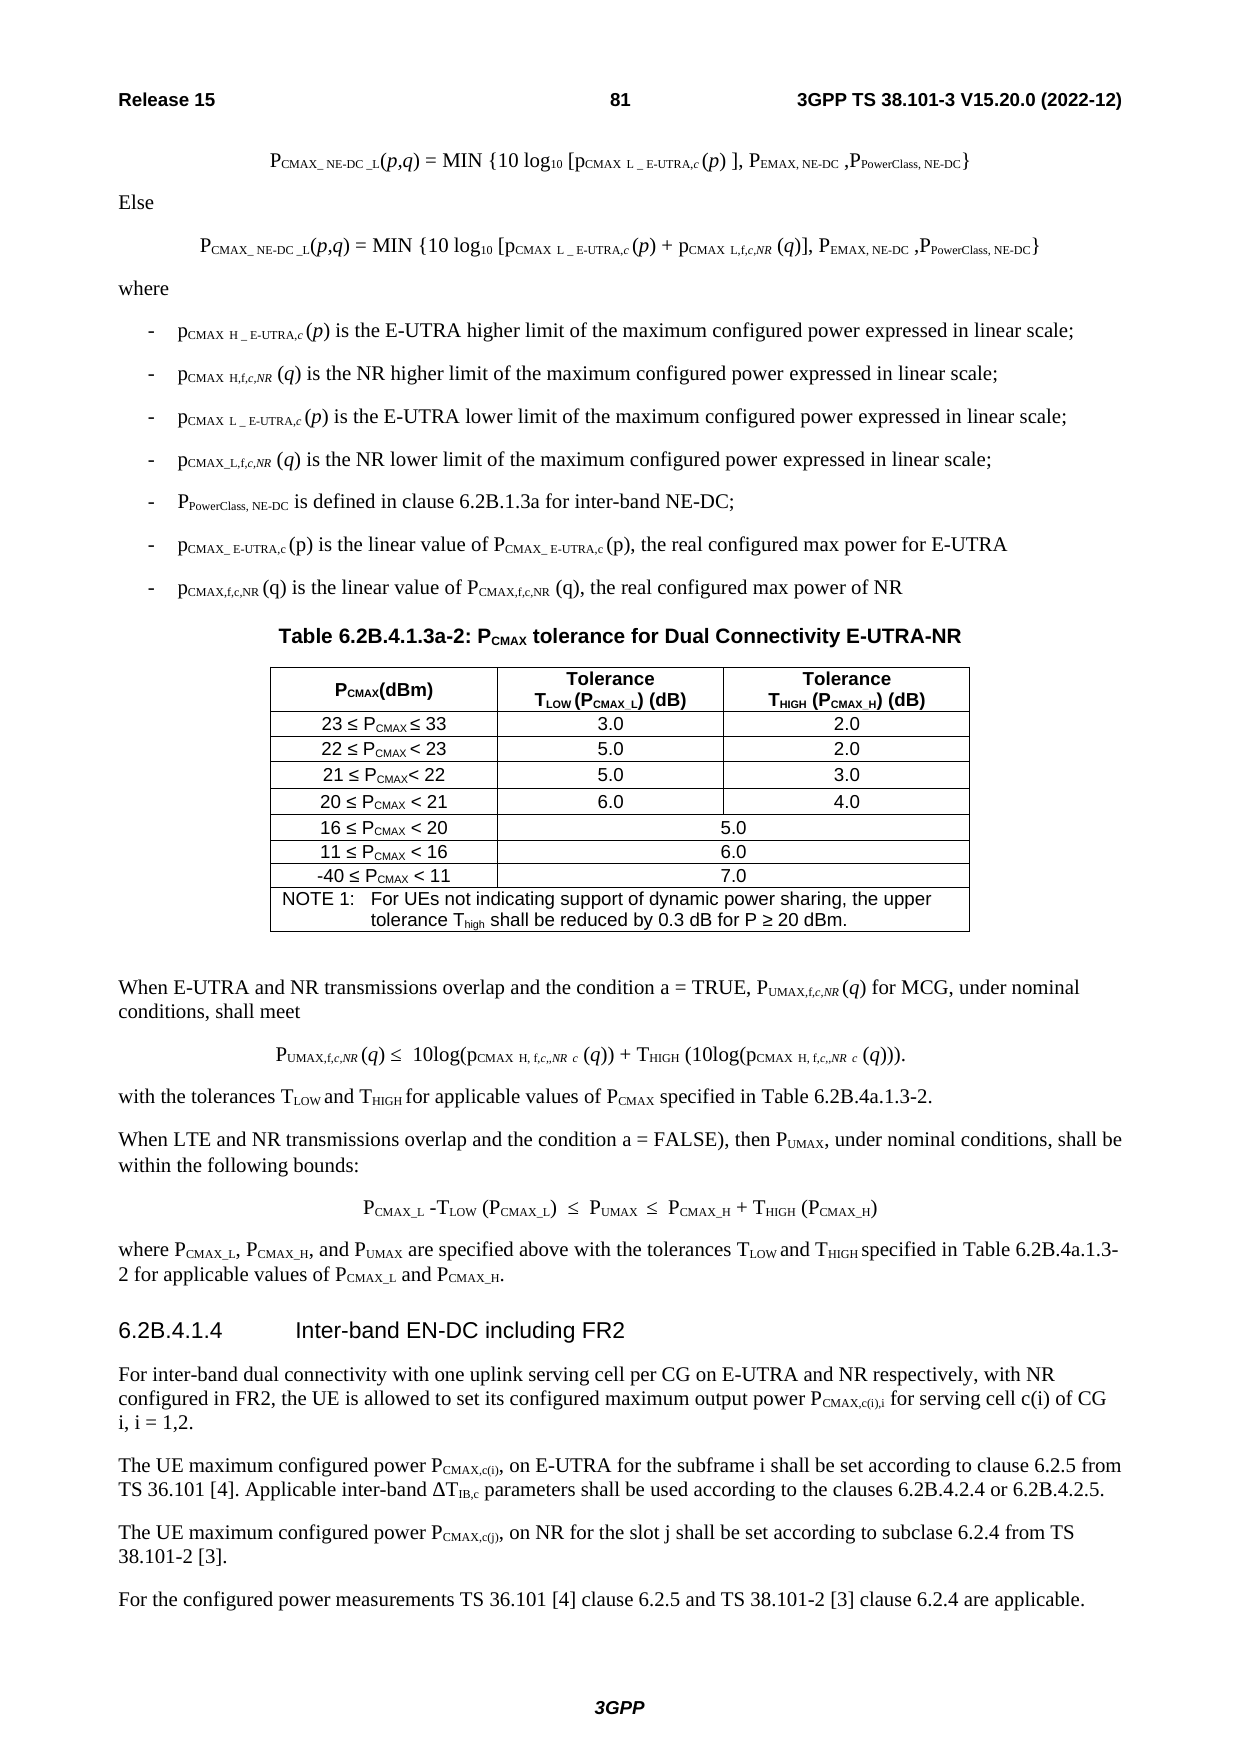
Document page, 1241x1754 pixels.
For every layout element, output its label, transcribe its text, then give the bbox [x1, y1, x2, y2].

table_cell 23 ≤ PCMAX ≤ 33 [271, 712, 497, 736]
text PCMAX_ NE-DC _L(p,q) = MIN {10 log10 [pCMAX L _ E-UTRA,c (p) + pCMAX L,f,c,NR (q)], PEMAX, NE-DC ,PPowerClass, NE-DC} [118, 233, 1122, 257]
text - pCMAX H,f,c,NR (q) is the NR higher limit of the maximum configured power expressed in linear scale; [148, 361, 1122, 385]
table_header Tolerance THIGH (PCMAX_H) (dB) [724, 668, 969, 711]
text where [118, 276, 1122, 300]
text where PCMAX_L, PCMAX_H, and PUMAX are specified above with the tolerances TLOW and THIGH specified in Table 6.2B.4a.1.3-2 for applicable values of PCMAX_L and PCMAX_H. [118, 1237, 1122, 1286]
text - pCMAX L _ E-UTRA,c (p) is the E-UTRA lower limit of the maximum configured power expressed in linear scale; [148, 404, 1122, 428]
text When LTE and NR transmissions overlap and the condition a = FALSE), then PUMAX, under nominal conditions, shall be within the following bounds: [118, 1127, 1122, 1177]
table_cell 5.0 [498, 815, 969, 840]
text - pCMAX,f,c,NR (q) is the linear value of PCMAX,f,c,NR (q), the real configured max power of NR [148, 575, 1122, 599]
text - PPowerClass, NE-DC is defined in clause 6.2B.1.3a for inter-band NE-DC; [148, 489, 1122, 513]
table_cell 2.0 [724, 737, 969, 761]
text Table 6.2B.4.1.3a-2: PCMAX tolerance for Dual Connectivity E-UTRA-NR [118, 624, 1122, 648]
text For inter-band dual connectivity with one uplink serving cell per CG on E-UTRA and NR respectively, with NR configured in FR2, the UE is allowed to set its configured maximum output power PCMAX,c(i),i for serving cell c(i) of CG i, i = 1,2. [118, 1362, 1122, 1434]
table_cell 11 ≤ PCMAX < 16 [271, 841, 497, 863]
table_cell -40 ≤ PCMAX < 11 [271, 864, 497, 887]
table_cell NOTE 1: For UEs not indicating support of dynamic power sharing, the upper tolerance Thigh shall be reduced by 0.3 dB for P ≥ 20 dBm. [271, 888, 969, 931]
table_header PCMAX(dBm) [271, 668, 497, 711]
table_header Tolerance TLOW (PCMAX_L) (dB) [498, 668, 723, 711]
table_cell 6.0 [498, 841, 969, 863]
table_cell 7.0 [498, 864, 969, 887]
table_cell 6.0 [498, 789, 723, 814]
table_cell 3.0 [498, 712, 723, 736]
text PCMAX_L -TLOW (PCMAX_L) ≤ PUMAX ≤ PCMAX_H + THIGH (PCMAX_H) [118, 1194, 1122, 1219]
text - pCMAX H _ E-UTRA,c (p) is the E-UTRA higher limit of the maximum configured power expressed in linear scale; [148, 318, 1122, 342]
table_cell 20 ≤ PCMAX < 21 [271, 789, 497, 814]
text The UE maximum configured power PCMAX,c(j), on NR for the slot j shall be set according to subclase 6.2.4 from TS 38.101-2 [3]. [118, 1520, 1122, 1568]
table_cell 2.0 [724, 712, 969, 736]
subtitle 6.2B.4.1.4 Inter-band EN-DC including FR2 [118, 1317, 1122, 1343]
table_cell 21 ≤ PCMAX< 22 [271, 762, 497, 787]
text For the configured power measurements TS 36.101 [4] clause 6.2.5 and TS 38.101-2 [3] clause 6.2.4 are applicable. [118, 1587, 1122, 1611]
text - pCMAX_ E-UTRA,c (p) is the linear value of PCMAX_ E-UTRA,c (p), the real configured max power for E-UTRA [148, 532, 1122, 556]
table_cell 16 ≤ PCMAX < 20 [271, 815, 497, 840]
text with the tolerances TLOW and THIGH for applicable values of PCMAX specified in Table 6.2B.4a.1.3-2. [118, 1084, 1122, 1108]
text PUMAX,f,c,NR (q) ≤ 10log(pCMAX H, f,c,,NR c (q)) + THIGH (10log(pCMAX H, f,c,,NR c (q))). [118, 1041, 1122, 1066]
text Else [118, 190, 1122, 214]
table_cell 5.0 [498, 762, 723, 787]
text PCMAX_ NE-DC _L(p,q) = MIN {10 log10 [pCMAX L _ E-UTRA,c (p) ], PEMAX, NE-DC ,PPowerClass, NE-DC} [118, 147, 1122, 172]
table_cell 5.0 [498, 737, 723, 761]
text The UE maximum configured power PCMAX,c(i), on E-UTRA for the subframe i shall be set according to clause 6.2.5 from TS 36.101 [4]. Applicable inter-band ΔTIB,c parameters shall be used according to the clauses 6.2B.4.2.4 or 6.2B.4.2.5. [118, 1453, 1122, 1501]
text - pCMAX_L,f,c,NR (q) is the NR lower limit of the maximum configured power expressed in linear scale; [148, 446, 1122, 471]
table_cell 3.0 [724, 762, 969, 787]
text When E-UTRA and NR transmissions overlap and the condition a = TRUE, PUMAX,f,c,NR (q) for MCG, under nominal conditions, shall meet [118, 974, 1122, 1023]
table_cell 22 ≤ PCMAX < 23 [271, 737, 497, 761]
table_cell 4.0 [724, 789, 969, 814]
